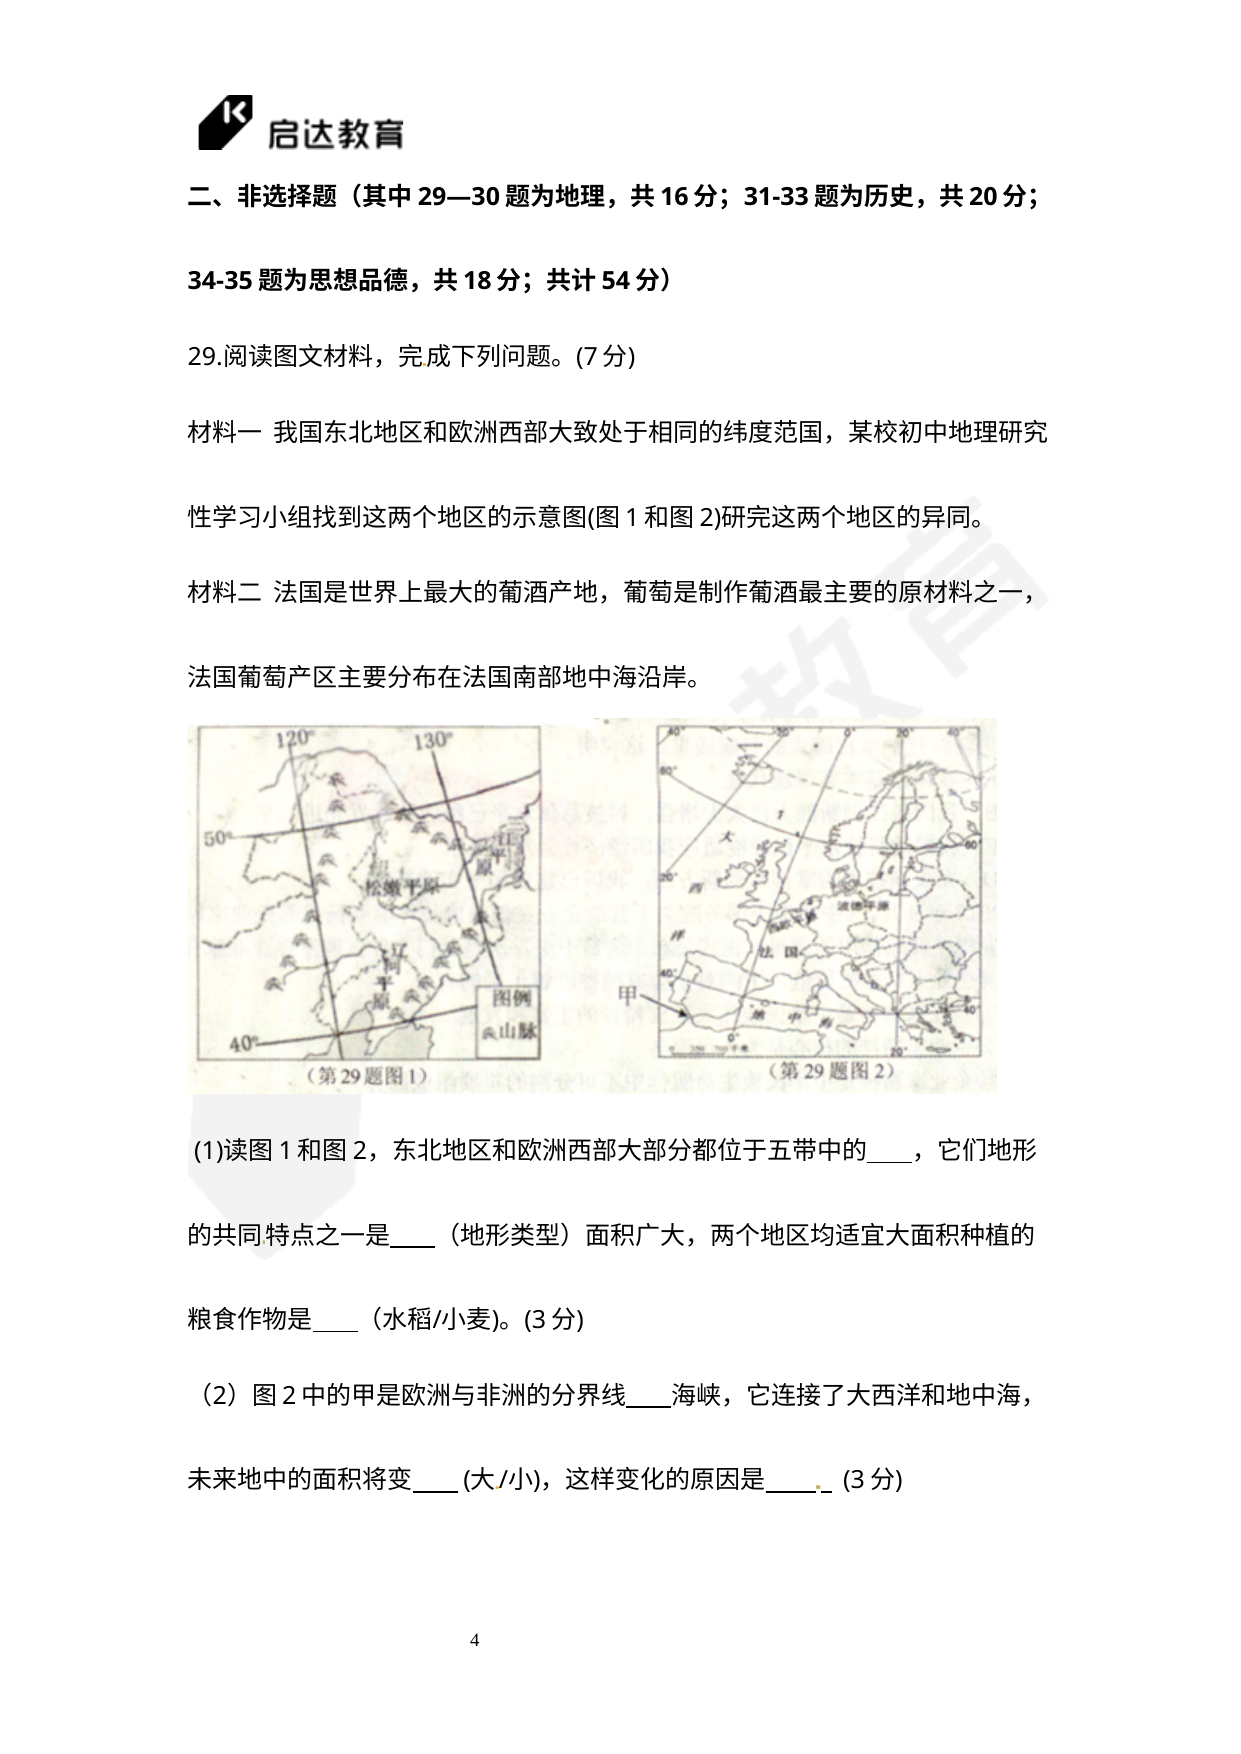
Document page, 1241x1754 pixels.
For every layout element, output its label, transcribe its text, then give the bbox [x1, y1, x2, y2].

picture [198, 95, 404, 150]
text （2）图2中的甲是欧洲与非洲的分界线 海峡，它连接了大西洋和地中海，未来地中的面积将变 (大/小)，这样变化的原因是 (3分) [187, 1361, 1053, 1511]
text 材料一 我国东北地区和欧洲西部大致处于相同的纬度范国，某校初中地理研究性学习小组找到这两个地区的示意图(图1和图2)研完这两个地区的异同。 [187, 398, 1053, 548]
picture [187, 718, 997, 1094]
text 二、非选择题（其中29—30题为地理，共16分；31-33题为历史，共20分；34-35题为思想品德，共18分；共计54分） [187, 162, 1053, 311]
text 29.阅读图文材料，完成下列问题。(7分) [187, 322, 1053, 387]
text (1)读图1和图2，东北地区和欧洲西部大部分都位于五带中的 ，它们地形的共同特点之一是 （地形类型）面积广大，两个地区均适宜大面积种植的粮食作物是 （水稻/小麦)。(3分) [187, 1116, 1053, 1350]
text 材料二 法国是世界上最大的葡酒产地，葡萄是制作葡酒最主要的原材料之一，法国葡萄产区主要分布在法国南部地中海沿岸。 [187, 558, 1053, 708]
